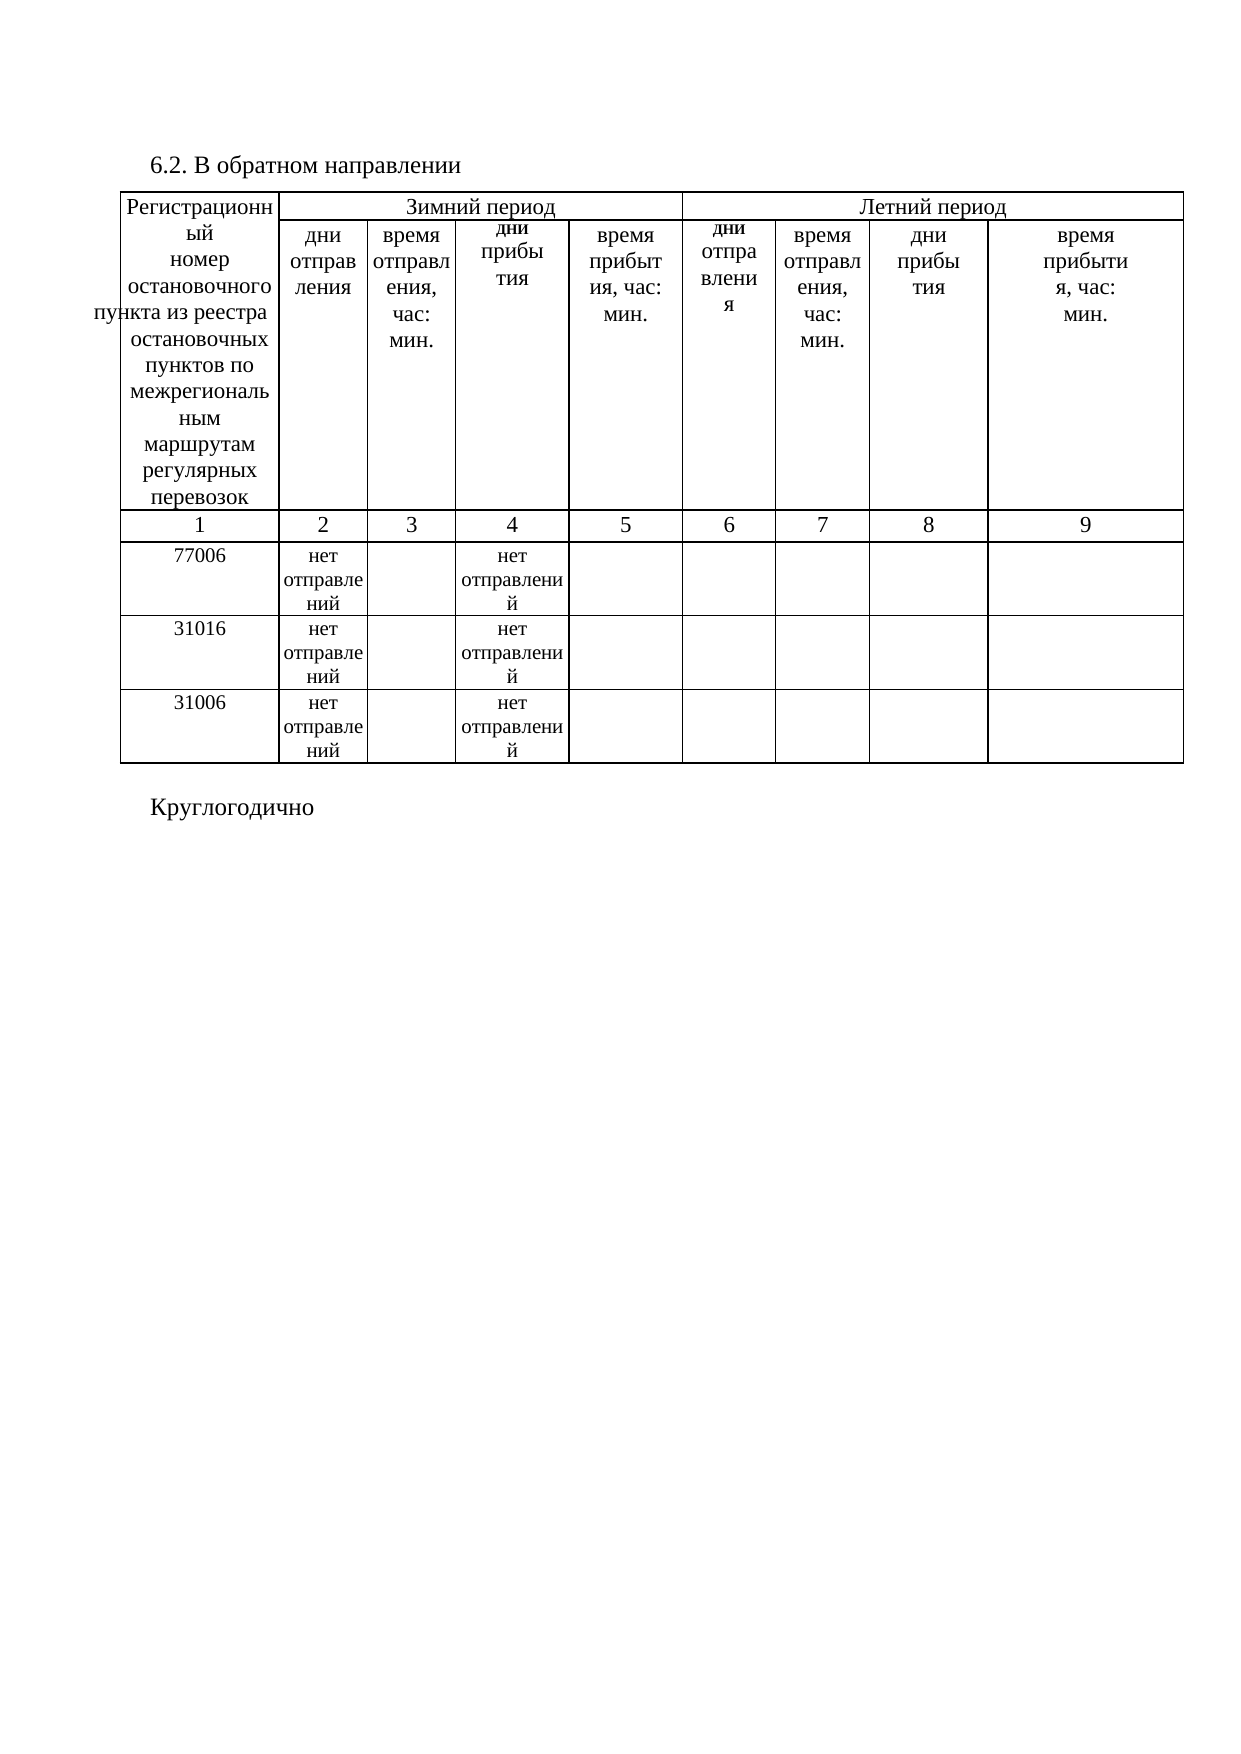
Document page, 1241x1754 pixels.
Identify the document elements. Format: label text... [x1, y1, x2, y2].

table_cell время прибыт ия, час: мин. [570, 221, 682, 509]
table_cell дни прибы тия [870, 221, 987, 509]
table_cell [870, 543, 987, 615]
table_cell [683, 690, 775, 762]
table_cell 1 [121, 511, 278, 541]
table_cell ДНИ отпра влени я [683, 221, 775, 509]
table_header Летний период [683, 193, 1183, 219]
table_cell [989, 690, 1183, 762]
table_cell [368, 616, 455, 688]
table_cell ДНИ прибы тия [456, 221, 568, 509]
table_cell [570, 690, 682, 762]
table_cell время прибыти я, час: мин. [989, 221, 1183, 509]
table_cell нет отправлений [280, 543, 367, 615]
table_cell [989, 543, 1183, 615]
table_cell [683, 616, 775, 688]
table_cell 6 [683, 511, 775, 541]
table_cell нет отправлений [280, 616, 367, 688]
table_cell [989, 616, 1183, 688]
table_cell [870, 690, 987, 762]
table_cell [870, 616, 987, 688]
table_cell [683, 543, 775, 615]
table_cell 77006 [121, 543, 278, 615]
table_cell нет отправлений [456, 543, 568, 615]
table_cell 2 [280, 511, 367, 541]
table_cell 31016 [121, 616, 278, 688]
table_cell 3 [368, 511, 455, 541]
table_cell [776, 690, 869, 762]
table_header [121, 193, 278, 509]
table_cell 8 [870, 511, 987, 541]
table_cell [368, 690, 455, 762]
table_cell дни отправ ления [280, 221, 367, 509]
table_cell время отправл ения, час: мин. [368, 221, 455, 509]
table_cell 5 [570, 511, 682, 541]
table_cell [368, 543, 455, 615]
text Круглогодично [150, 792, 1090, 821]
table_cell 31006 [121, 690, 278, 762]
table_header Зимний период [280, 193, 682, 219]
table_cell [776, 616, 869, 688]
table_cell 4 [456, 511, 568, 541]
table_cell нет отправлений [456, 690, 568, 762]
table_cell 7 [776, 511, 869, 541]
table_cell [570, 616, 682, 688]
table_cell 9 [989, 511, 1183, 541]
table_cell нет отправлений [280, 690, 367, 762]
table_cell [570, 543, 682, 615]
table_cell время отправл ения, час: мин. [776, 221, 869, 509]
table_cell [776, 543, 869, 615]
text 6.2. В обратном направлении [150, 150, 1090, 179]
table_cell нет отправлений [456, 616, 568, 688]
